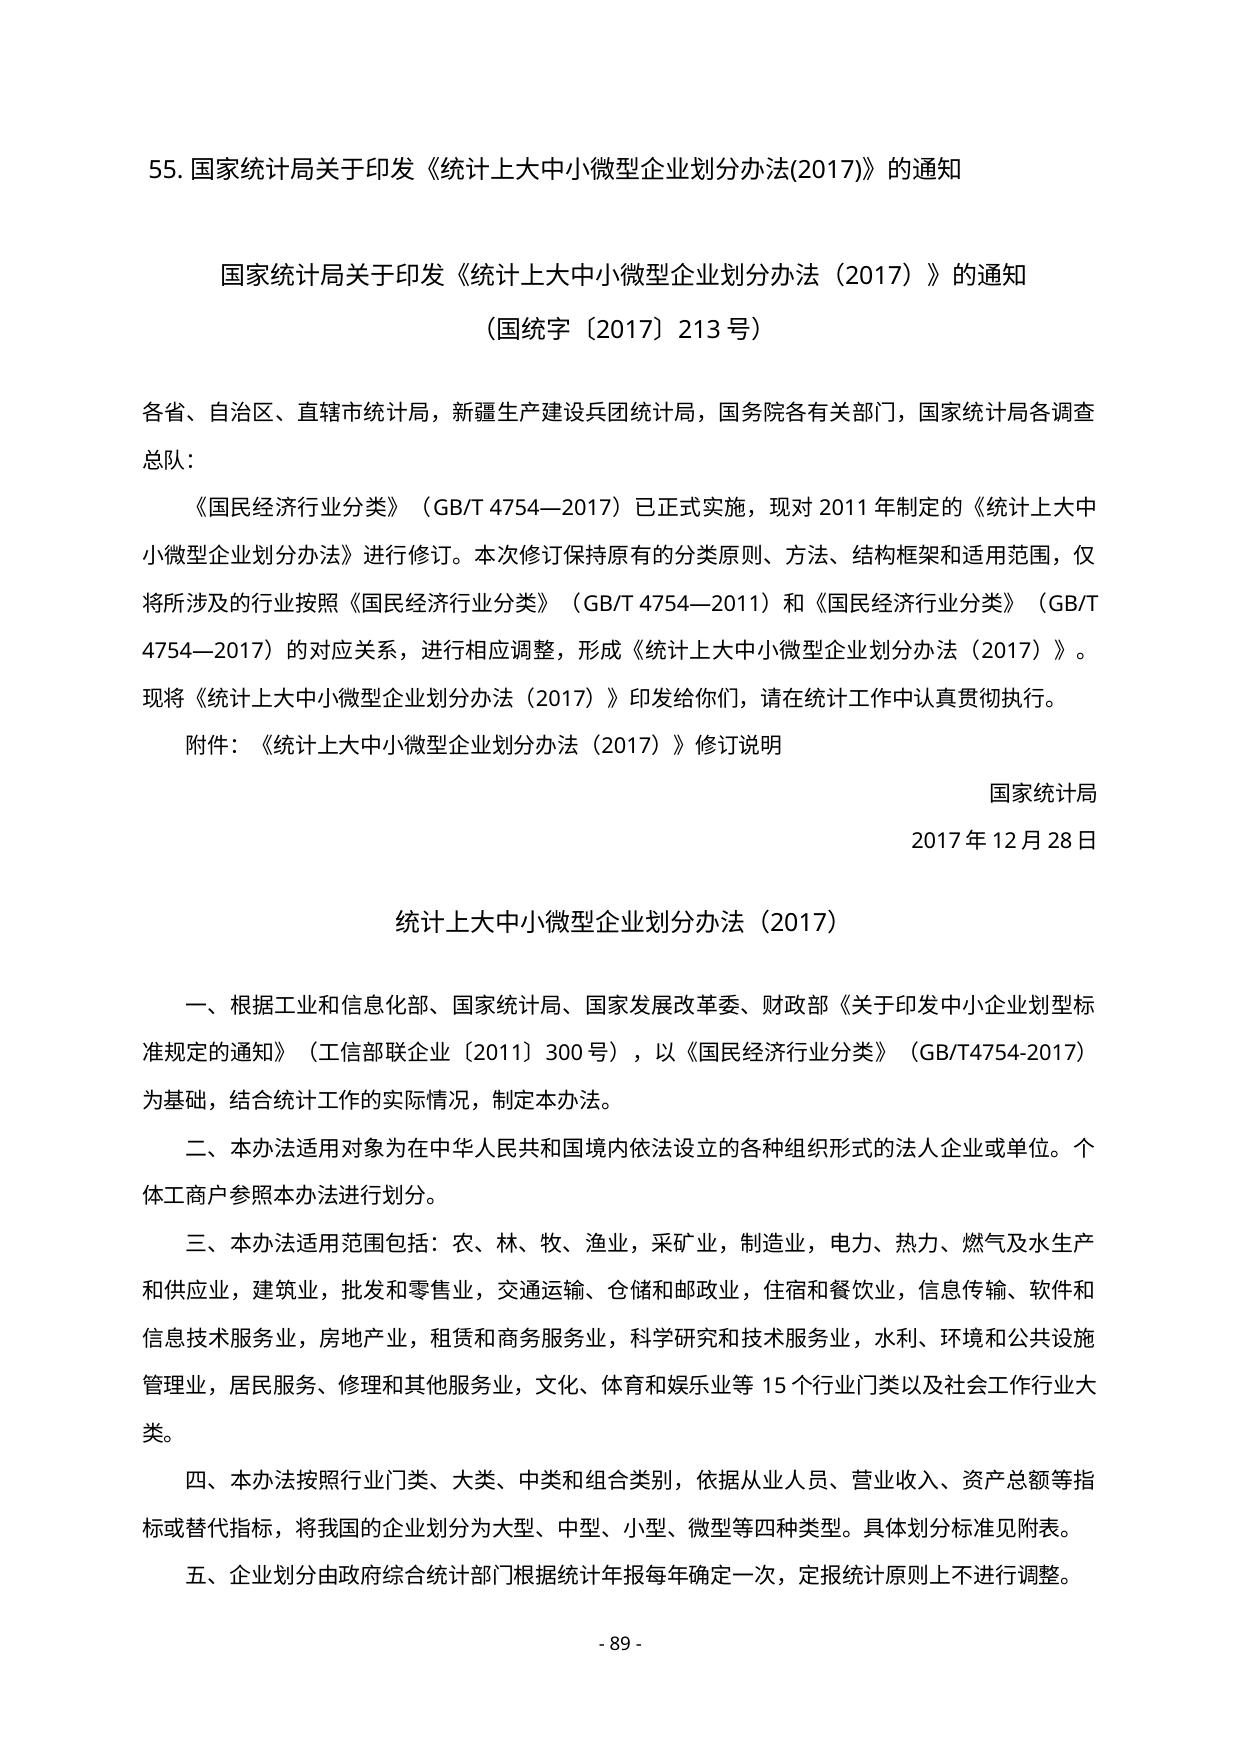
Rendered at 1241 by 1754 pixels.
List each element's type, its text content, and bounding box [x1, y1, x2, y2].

text 国家统计局关于印发《统计上大中小微型企业划分办法（2017）》的通知 [148, 255, 1098, 292]
text 附件：《统计上大中小微型企业划分办法（2017）》修订说明 [142, 728, 1098, 760]
text 一、根据工业和信息化部、国家统计局、国家发展改革委、财政部《关于印发中小企业划型标准规定的通知》（工信部联企业〔2011〕300号），以《国民经济行业分类》（GB/T4754-2017）为基础，结合统计工作的实际情况，制定本办法。 [142, 988, 1098, 1115]
text 四、本办法按照行业门类、大类、中类和组合类别，依据从业人员、营业收入、资产总额等指标或替代指标，将我国的企业划分为大型、中型、小型、微型等四种类型。具体划分标准见附表。 [142, 1463, 1098, 1542]
text 二、本办法适用对象为在中华人民共和国境内依法设立的各种组织形式的法人企业或单位。个体工商户参照本办法进行划分。 [142, 1131, 1098, 1210]
text 55. 国家统计局关于印发《统计上大中小微型企业划分办法(2017)》的通知 [148, 150, 1098, 186]
text 三、本办法适用范围包括：农、林、牧、渔业，采矿业，制造业，电力、热力、燃气及水生产和供应业，建筑业，批发和零售业，交通运输、仓储和邮政业，住宿和餐饮业，信息传输、软件和信息技术服务业，房地产业，租赁和商务服务业，科学研究和技术服务业，水利、环境和公共设施管理业，居民服务、修理和其他服务业，文化、体育和娱乐业等15个行业门类以及社会工作行业大类。 [142, 1226, 1098, 1447]
text 各省、自治区、直辖市统计局，新疆生产建设兵团统计局，国务院各有关部门，国家统计局各调查总队： [142, 395, 1098, 474]
text 2017年12月28日 [142, 823, 1098, 855]
text 五、企业划分由政府综合统计部门根据统计年报每年确定一次，定报统计原则上不进行调整。 [142, 1558, 1098, 1590]
text 统计上大中小微型企业划分办法（2017） [148, 902, 1098, 938]
text 《国民经济行业分类》（GB/T 4754—2017）已正式实施，现对2011年制定的《统计上大中小微型企业划分办法》进行修订。本次修订保持原有的分类原则、方法、结构框架和适用范围，仅将所涉及的行业按照《国民经济行业分类》（GB/T 4754—2011）和《国民经济行业分类》（GB/T 4754—2017）的对应关系，进行相应调整，形成《统计上大中小微型企业划分办法（2017）》。现将《统计上大中小微型企业划分办法（2017）》印发给你们，请在统计工作中认真贯彻执行。 [142, 490, 1098, 712]
text 国家统计局 [142, 776, 1098, 808]
text （国统字〔2017〕213号） [148, 310, 1098, 346]
